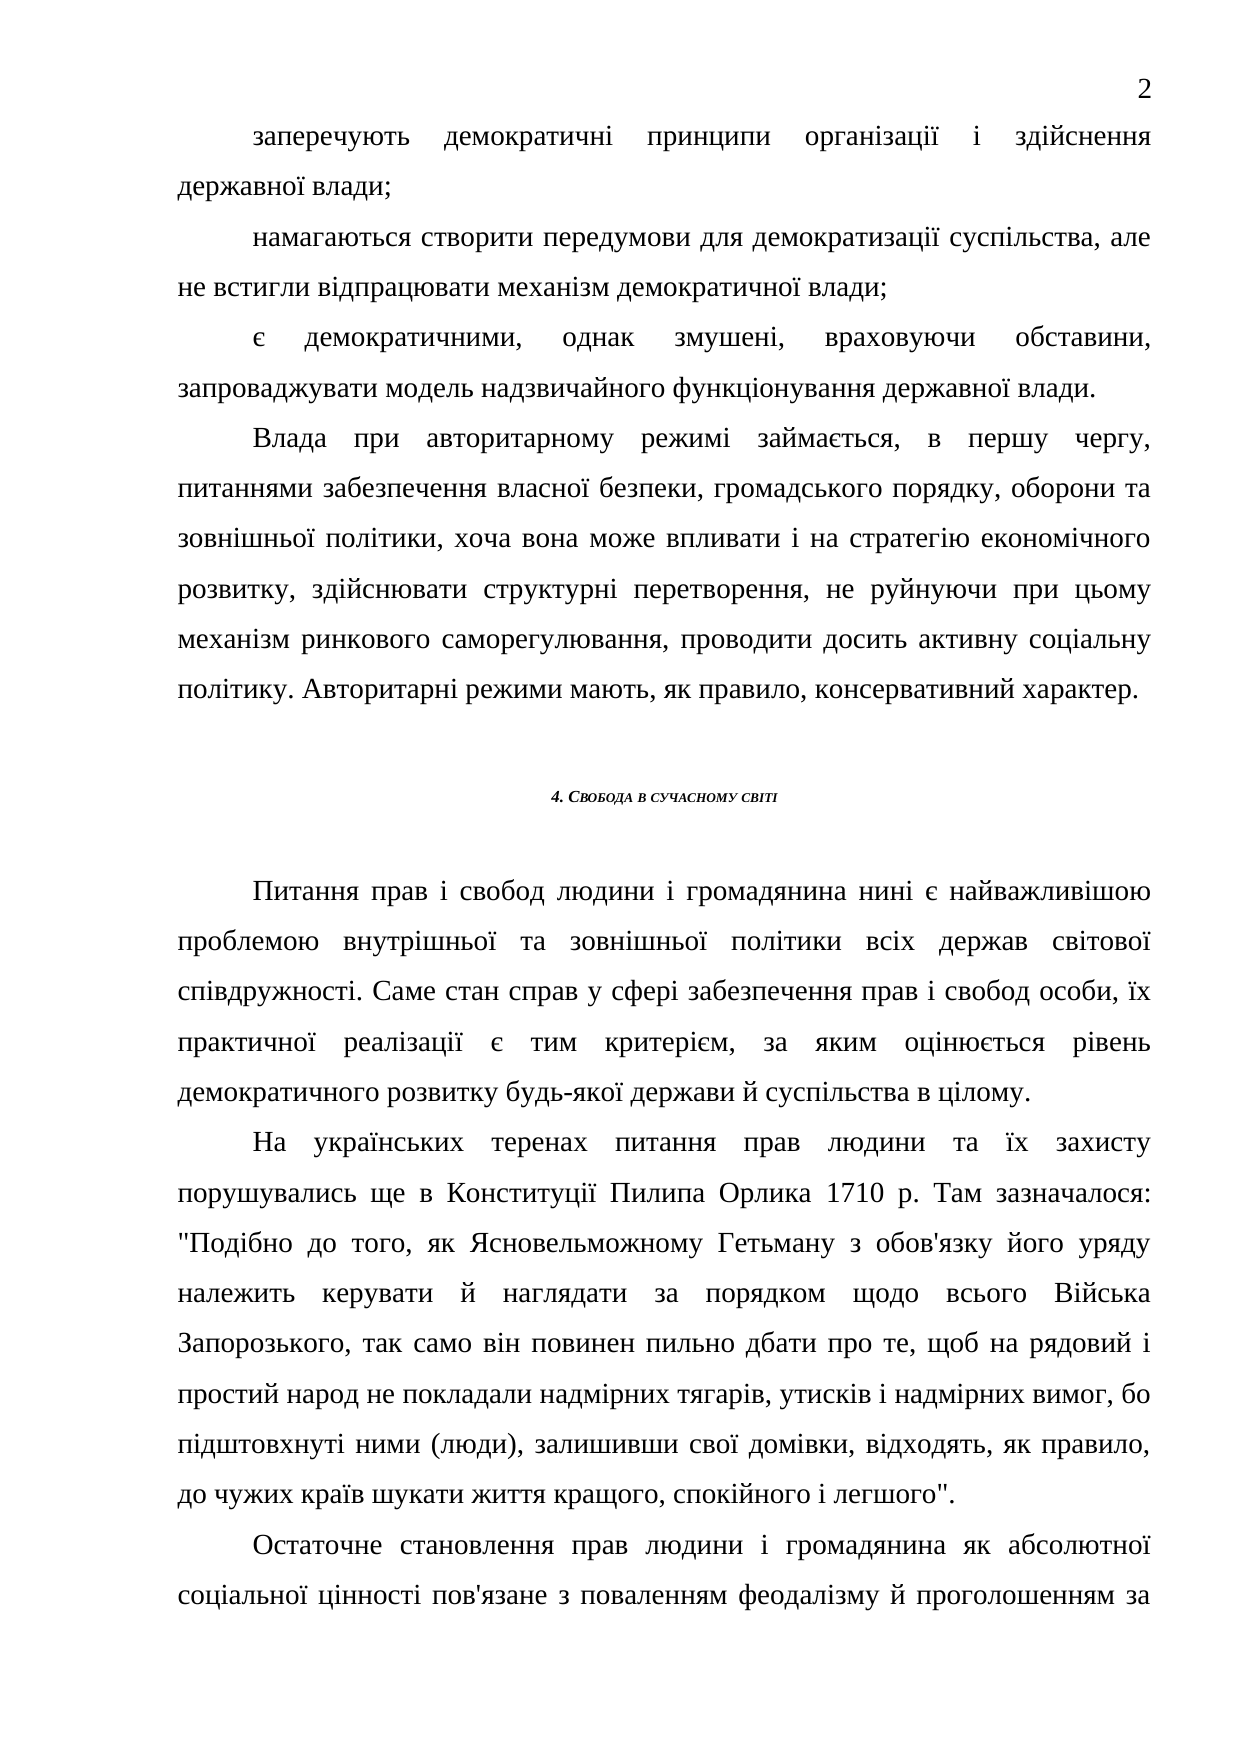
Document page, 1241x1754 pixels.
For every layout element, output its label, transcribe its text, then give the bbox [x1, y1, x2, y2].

text Питання прав і свобод людини і громадянина нині є найважливішою проблемою внутрішньої та зовнішньої політики всіх держав світової співдружності. Саме стан справ у сфері забезпечення прав і свобод особи, їх практичної реалізації є тим критерієм, за яким оцінюється рівень демократичного розвитку будь-якої держави й суспільства в цілому. [177, 873, 1152, 1108]
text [177, 1527, 1152, 1611]
text На українських теренах питання прав людини та їх захисту порушувались ще в Конституції Пилипа Орлика 1710 р. Там зазначалося: "Подібно до того, як Ясновельможному Гетьману з обов'язку його уряду належить керувати й наглядати за порядком щодо всього Війська Запорозького, так само він повинен пильно дбати про те, щоб на рядовий і простий народ не покладали надмірних тягарів, утисків і надмірних вимог, бо підштовхнуті ними (люди), залишивши свої домівки, відходять, як правило, до чужих країв шукати життя кращого, спокійного і легшого". [177, 1124, 1152, 1510]
subtitle 4. Свобода в сучасному світі [177, 772, 1152, 806]
text Влада при авторитарному режимі займається, в першу чергу, питаннями забезпечення власної безпеки, громадського порядку, оборони та зовнішньої політики, хоча вона може впливати і на стратегію економічного розвитку, здійснювати структурні перетворення, не руйнуючи при цьому механізм ринкового саморегулювання, проводити досить активну соціальну політику. Авторитарні режими мають, як правило, консервативний характер. [177, 420, 1152, 705]
text є демократичними, однак змушені, враховуючи обставини, запроваджувати модель надзвичайного функціонування державної влади. [177, 319, 1152, 403]
text заперечують демократичні принципи організації і здійснення державної влади; [177, 118, 1152, 202]
text намагаються створити передумови для демократизації суспільства, але не встигли відпрацювати механізм демократичної влади; [177, 219, 1152, 303]
